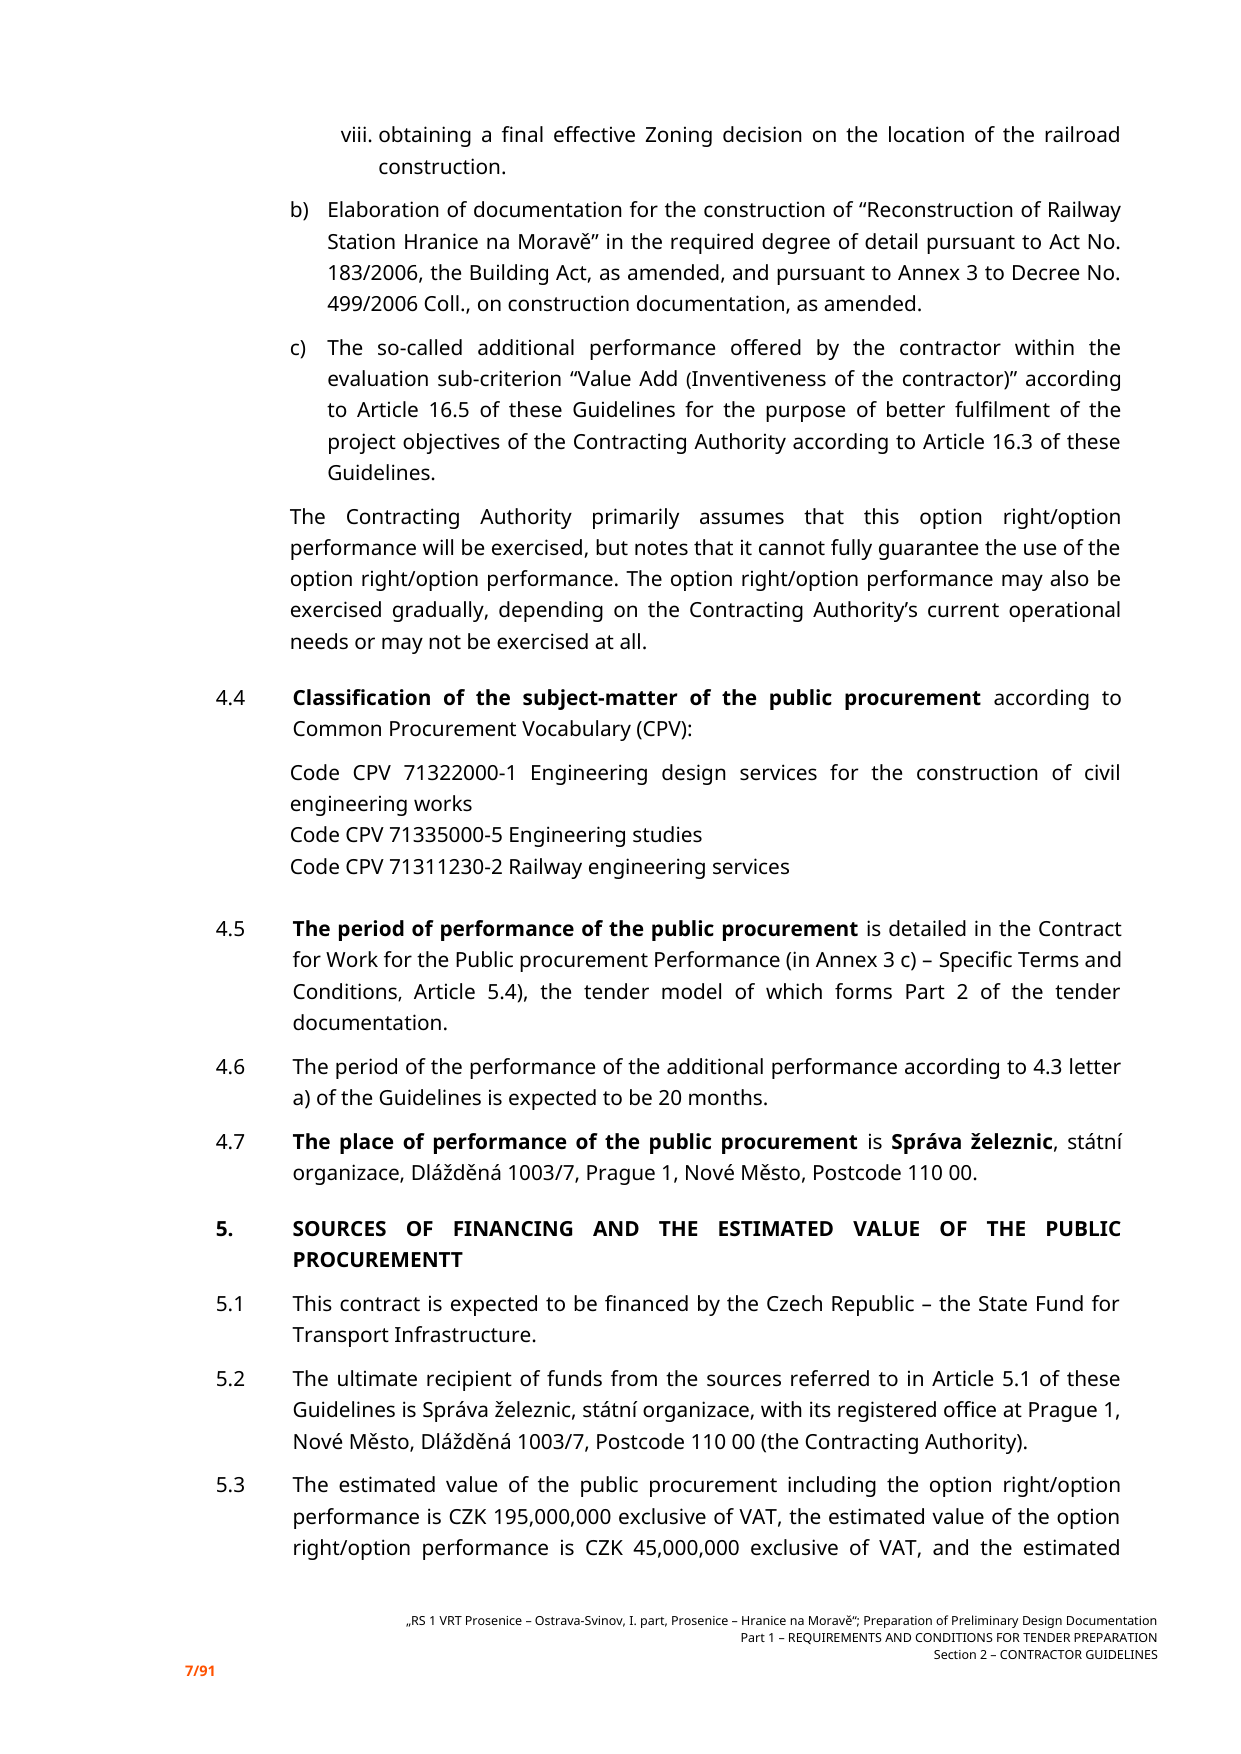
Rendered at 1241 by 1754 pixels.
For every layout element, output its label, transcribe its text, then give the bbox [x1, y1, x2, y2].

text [216, 1471, 1122, 1562]
text Code CPV 71335000-5 Engineering studies [289, 821, 1122, 849]
text The period of performance of the public procurement is detailed in the Contract for Work for the Public procurement Performance (in Annex 3 c) – Specific Terms and Conditions, Article 5.4), the tender model of which forms Part 2 of the tender documentation. [216, 914, 1122, 1037]
text The ultimate recipient of funds from the sources referred to in Article 5.1 of these Guidelines is Správa železnic, státní organizace, with its registered office at Prague 1, Nové Město, Dlážděná 1003/7, Postcode 110 00 (the Contracting Authority). [216, 1364, 1122, 1455]
text Code CPV 71322000-1 Engineering design services for the construction of civil engineering works [289, 758, 1122, 818]
text SOURCES OF FINANCING AND THE ESTIMATED VALUE OF THE PUBLIC PROCUREMENTT [216, 1214, 1122, 1274]
text The place of performance of the public procurement is Správa železnic, státní organizace, Dlážděná 1003/7, Prague 1, Nové Město, Postcode 110 00. [216, 1127, 1122, 1187]
text Classification of the subject-matter of the public procurement according to Common Procurement Vocabulary (CPV): [216, 683, 1122, 743]
list The so-called additional performance offered by the contractor within the evaluation sub-criterion “Value Add (Inventiveness of the contractor)” according to Article 16.5 of these Guidelines for the purpose of better fulfilment of the project objectives of the Contracting Authority according to Article 16.3 of these Guidelines. [289, 333, 1122, 487]
list obtaining a final effective Zoning decision on the location of the railroad construction. [341, 121, 1122, 180]
text The Contracting Authority primarily assumes that this option right/option performance will be exercised, but notes that it cannot fully guarantee the use of the option right/option performance. The option right/option performance may also be exercised gradually, depending on the Contracting Authority’s current operational needs or may not be exercised at all. [289, 502, 1122, 655]
text This contract is expected to be financed by the Czech Republic – the State Fund for Transport Infrastructure. [216, 1289, 1122, 1349]
text The period of the performance of the additional performance according to 4.3 letter a) of the Guidelines is expected to be 20 months. [216, 1052, 1122, 1112]
list Elaboration of documentation for the construction of “Reconstruction of Railway Station Hranice na Moravě” in the required degree of detail pursuant to Act No. 183/2006, the Building Act, as amended, and pursuant to Annex 3 to Decree No. 499/2006 Coll., on construction documentation, as amended. [289, 196, 1122, 318]
text Code CPV 71311230-2 Railway engineering services [289, 852, 1122, 880]
